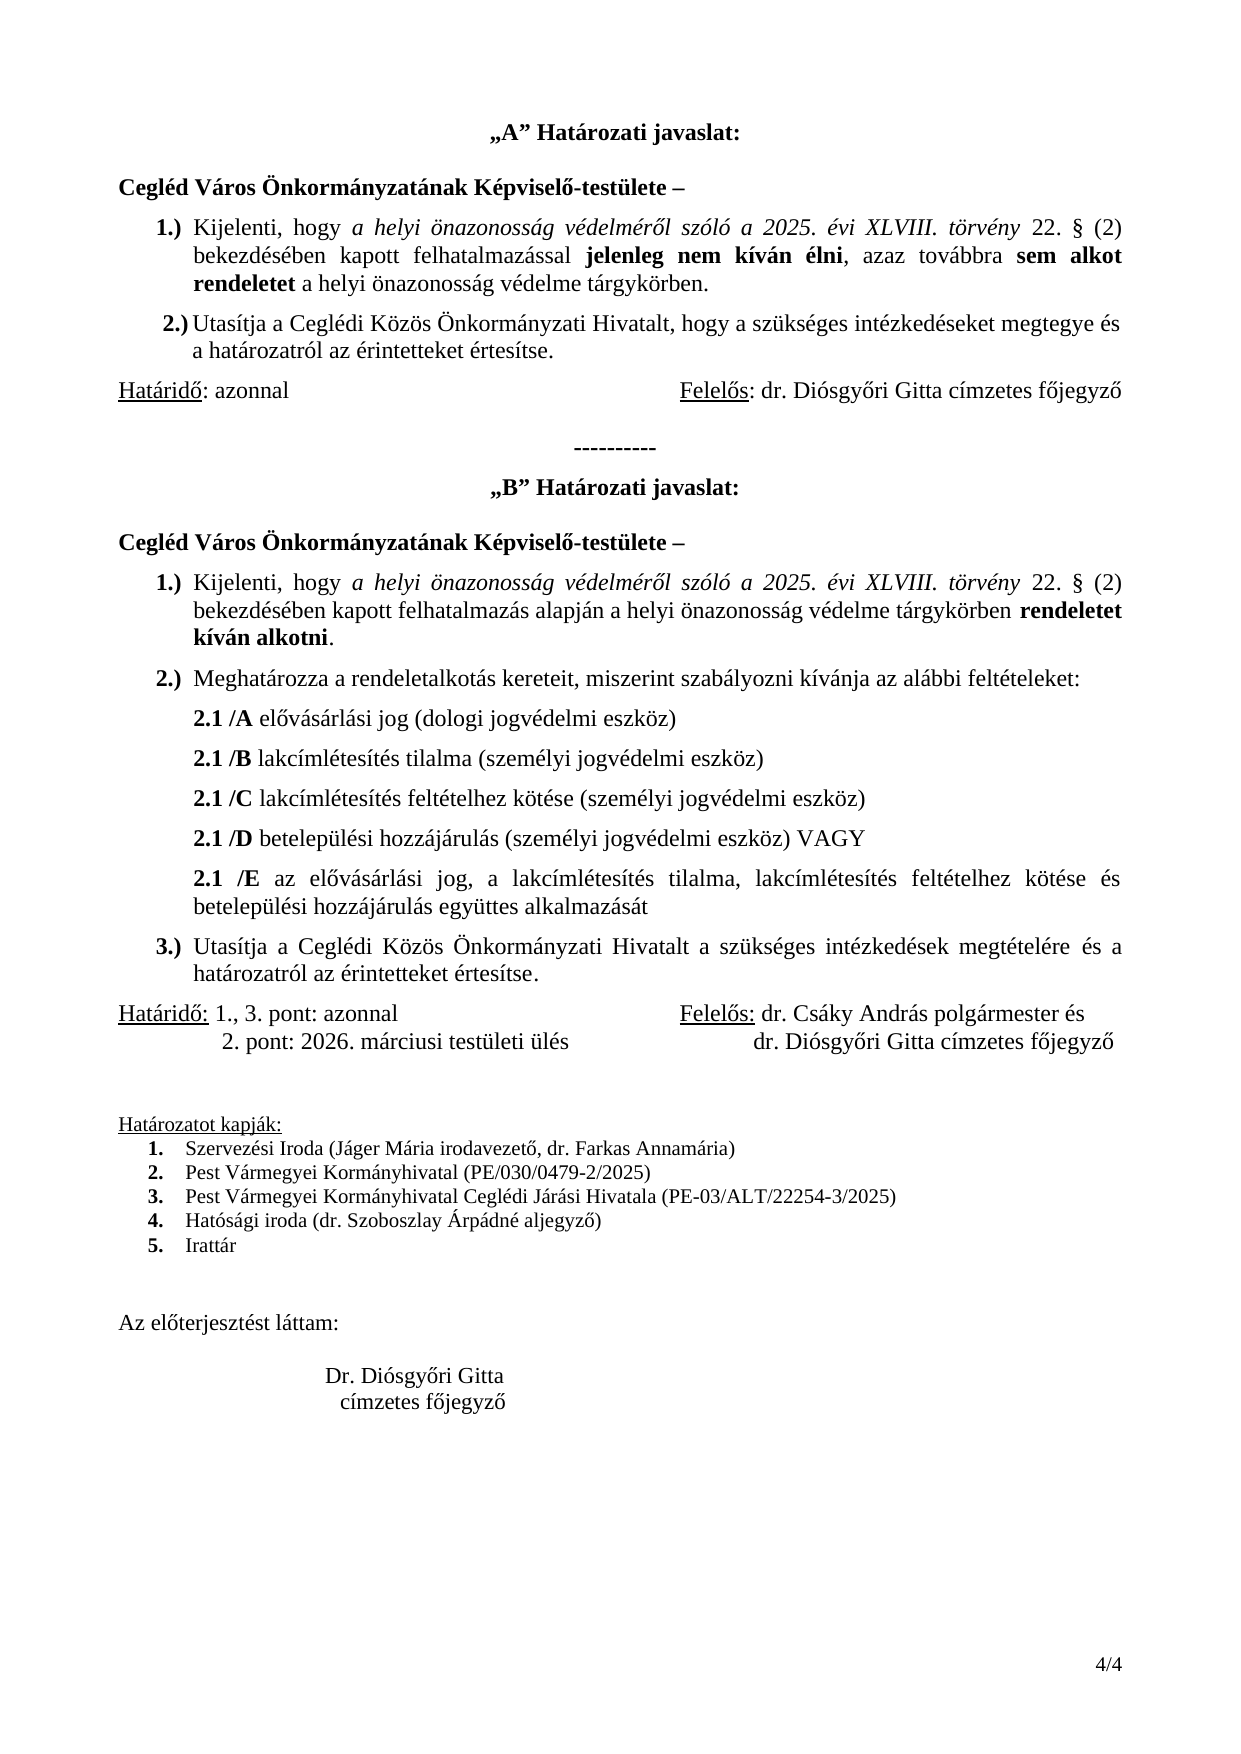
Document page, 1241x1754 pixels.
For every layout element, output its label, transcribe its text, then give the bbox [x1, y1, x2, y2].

list Pest Vármegyei Kormányhivatal Ceglédi Járási Hivatala (PE-03/ALT/22254-3/2025) [148, 1184, 1112, 1208]
text „B” Határozati javaslat: [118, 473, 1112, 501]
text 2.1 /A elővásárlási jog (dologi jogvédelmi eszköz) [193, 704, 1122, 731]
text „A” Határozati javaslat: [118, 118, 1112, 146]
text Cegléd Város Önkormányzatának Képviselő-testülete – [118, 528, 1112, 556]
text 2.1 /B lakcímlétesítés tilalma (személyi jogvédelmi eszköz) [193, 744, 1122, 771]
text 2.1 /D betelepülési hozzájárulás (személyi jogvédelmi eszköz) VAGY [193, 824, 1122, 852]
text ---------- [118, 432, 1112, 460]
text Cegléd Város Önkormányzatának Képviselő-testülete – [118, 173, 1112, 201]
list Kijelenti, hogy a helyi önazonosság védelméről szóló a 2025. évi XLVIII. törvény 22. § (2) bekezdésében kapott felhatalmazással jelenleg nem kíván élni, azaz továbbra sem alkot rendeletet a helyi önazonosság védelme tárgykörben. [156, 213, 1122, 296]
list Kijelenti, hogy a helyi önazonosság védelméről szóló a 2025. évi XLVIII. törvény 22. § (2) bekezdésében kapott felhatalmazás alapján a helyi önazonosság védelme tárgykörben rendeletet kíván alkotni. [156, 568, 1122, 651]
list Irattár [148, 1232, 1112, 1257]
list Pest Vármegyei Kormányhivatal (PE/030/0479-2/2025) [148, 1160, 1112, 1184]
list Hatósági iroda (dr. Szoboszlay Árpádné aljegyző) [148, 1208, 1112, 1232]
list Utasítja a Ceglédi Közös Önkormányzati Hivatalt, hogy a szükséges intézkedéseket megtegye és a határozatról az érintetteket értesítse. [162, 309, 1122, 364]
list Utasítja a Ceglédi Közös Önkormányzati Hivatalt a szükséges intézkedések megtételére és a határozatról az érintetteket értesítse. [156, 932, 1122, 987]
text 2.1 /C lakcímlétesítés feltételhez kötése (személyi jogvédelmi eszköz) [193, 784, 1122, 811]
text Határidő: 1., 3. pont: azonnal Felelős: dr. Csáky András polgármester és [118, 999, 1123, 1027]
list Szervezési Iroda (Jáger Mária irodavezető, dr. Farkas Annamária) [148, 1136, 1112, 1160]
text címzetes főjegyző [118, 1388, 1112, 1415]
text Dr. Diósgyőri Gitta [118, 1362, 1112, 1388]
text Az előterjesztést láttam: [118, 1309, 1112, 1336]
text 2.1 /E az elővásárlási jog, a lakcímlétesítés tilalma, lakcímlétesítés feltételhez kötése és betelepülési hozzájárulás együttes alkalmazását [193, 864, 1122, 919]
text Határozatot kapják: [118, 1112, 1112, 1136]
text 2. pont: 2026. márciusi testületi ülés dr. Diósgyőri Gitta címzetes főjegyző [118, 1027, 1122, 1055]
text Határidő: azonnal Felelős: dr. Diósgyőri Gitta címzetes főjegyző [118, 376, 1123, 404]
list Meghatározza a rendeletalkotás kereteit, miszerint szabályozni kívánja az alábbi feltételeket: [156, 663, 1122, 691]
